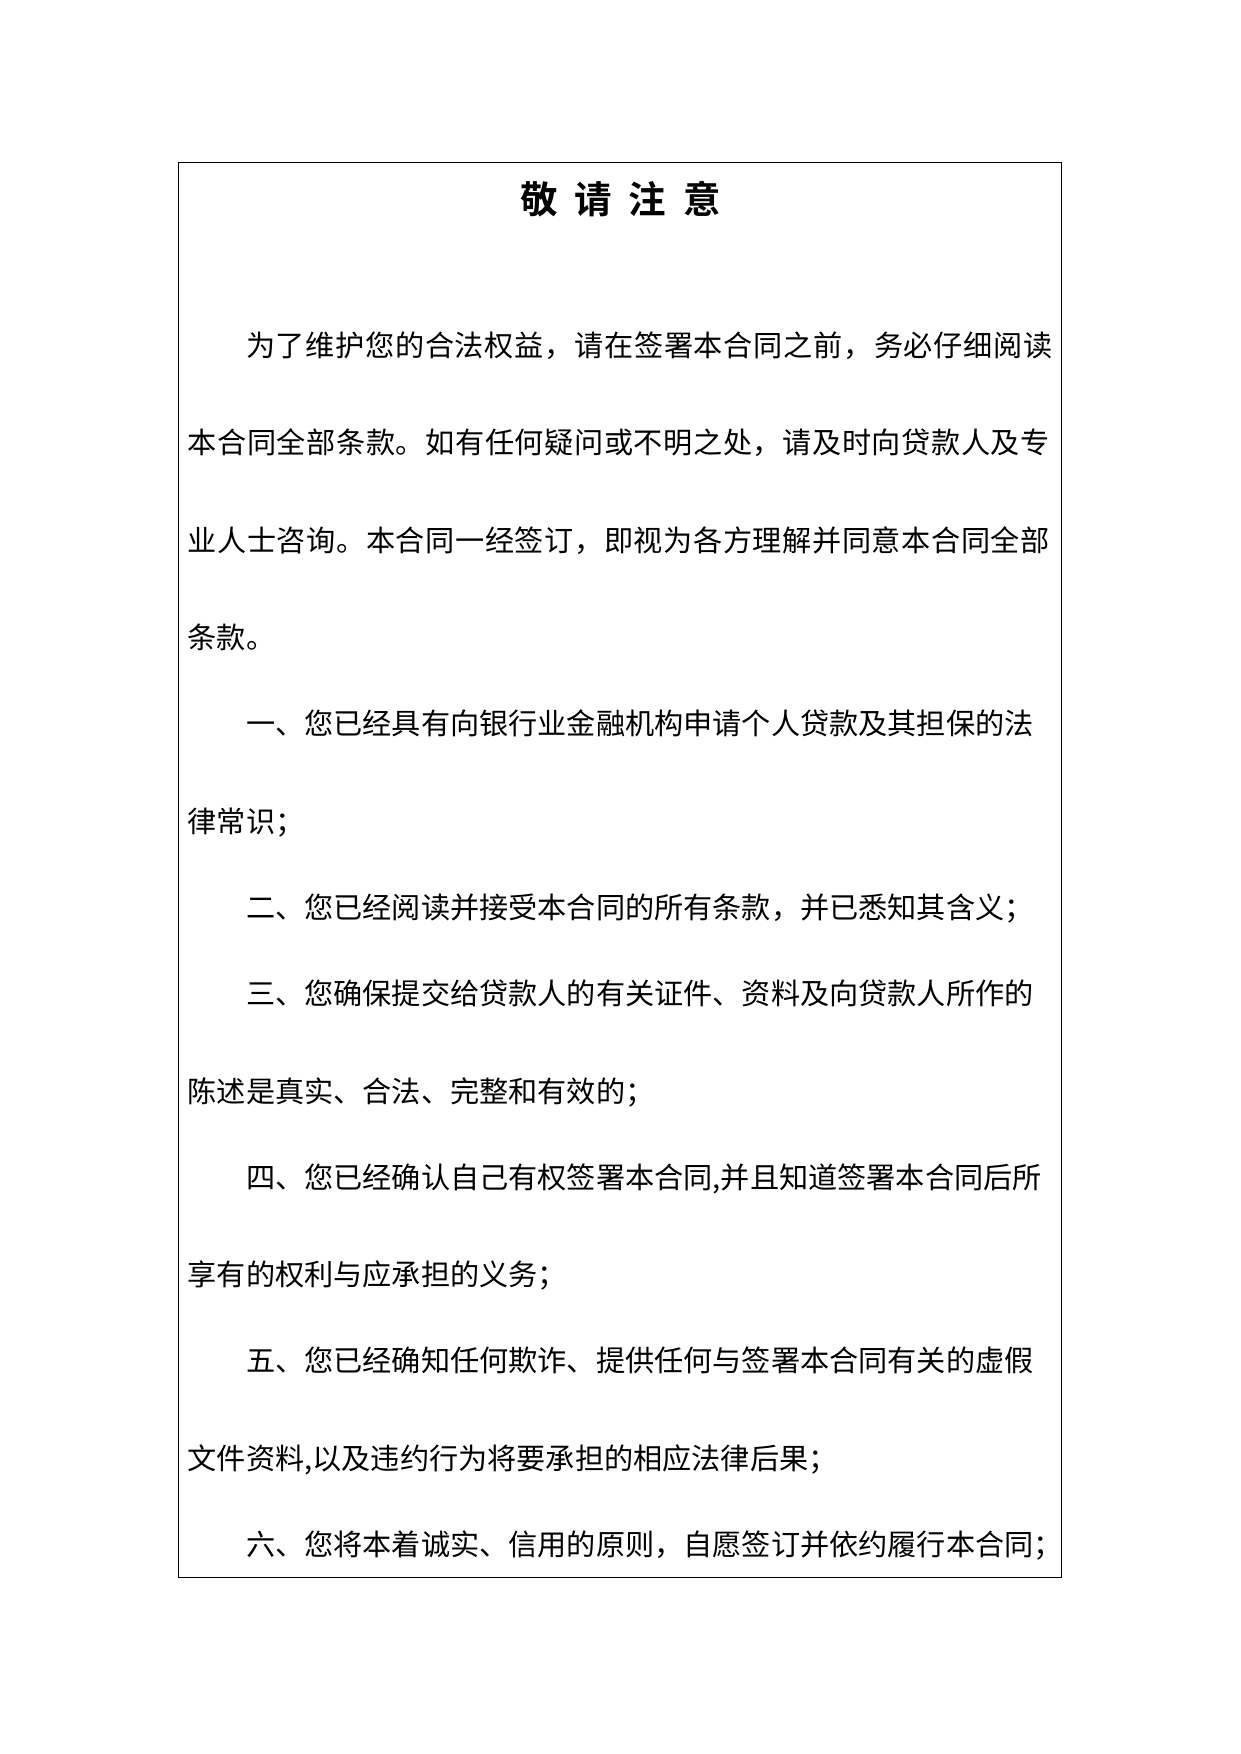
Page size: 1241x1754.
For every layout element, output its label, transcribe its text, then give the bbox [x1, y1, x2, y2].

text 二、您已经阅读并接受本合同的所有条款，并已悉知其含义； [179, 870, 1061, 938]
text 六、您将本着诚实、信用的原则，自愿签订并依约履行本合同； [179, 1507, 1061, 1577]
text 四、您已经确认自己有权签署本合同,并且知道签署本合同后所享有的权利与应承担的义务； [179, 1140, 1061, 1306]
text 为了维护您的合法权益，请在签署本合同之前，务必仔细阅读本合同全部条款。如有任何疑问或不明之处，请及时向贷款人及专业人士咨询。本合同一经签订，即视为各方理解并同意本合同全部条款。 [179, 308, 1061, 668]
text 敬 请 注 意 [179, 163, 1061, 230]
text 三、您确保提交给贷款人的有关证件、资料及向贷款人所作的陈述是真实、合法、完整和有效的； [179, 956, 1061, 1122]
text 一、您已经具有向银行业金融机构申请个人贷款及其担保的法律常识； [179, 686, 1061, 852]
text 五、您已经确知任何欺诈、提供任何与签署本合同有关的虚假文件资料,以及违约行为将要承担的相应法律后果； [179, 1323, 1061, 1489]
